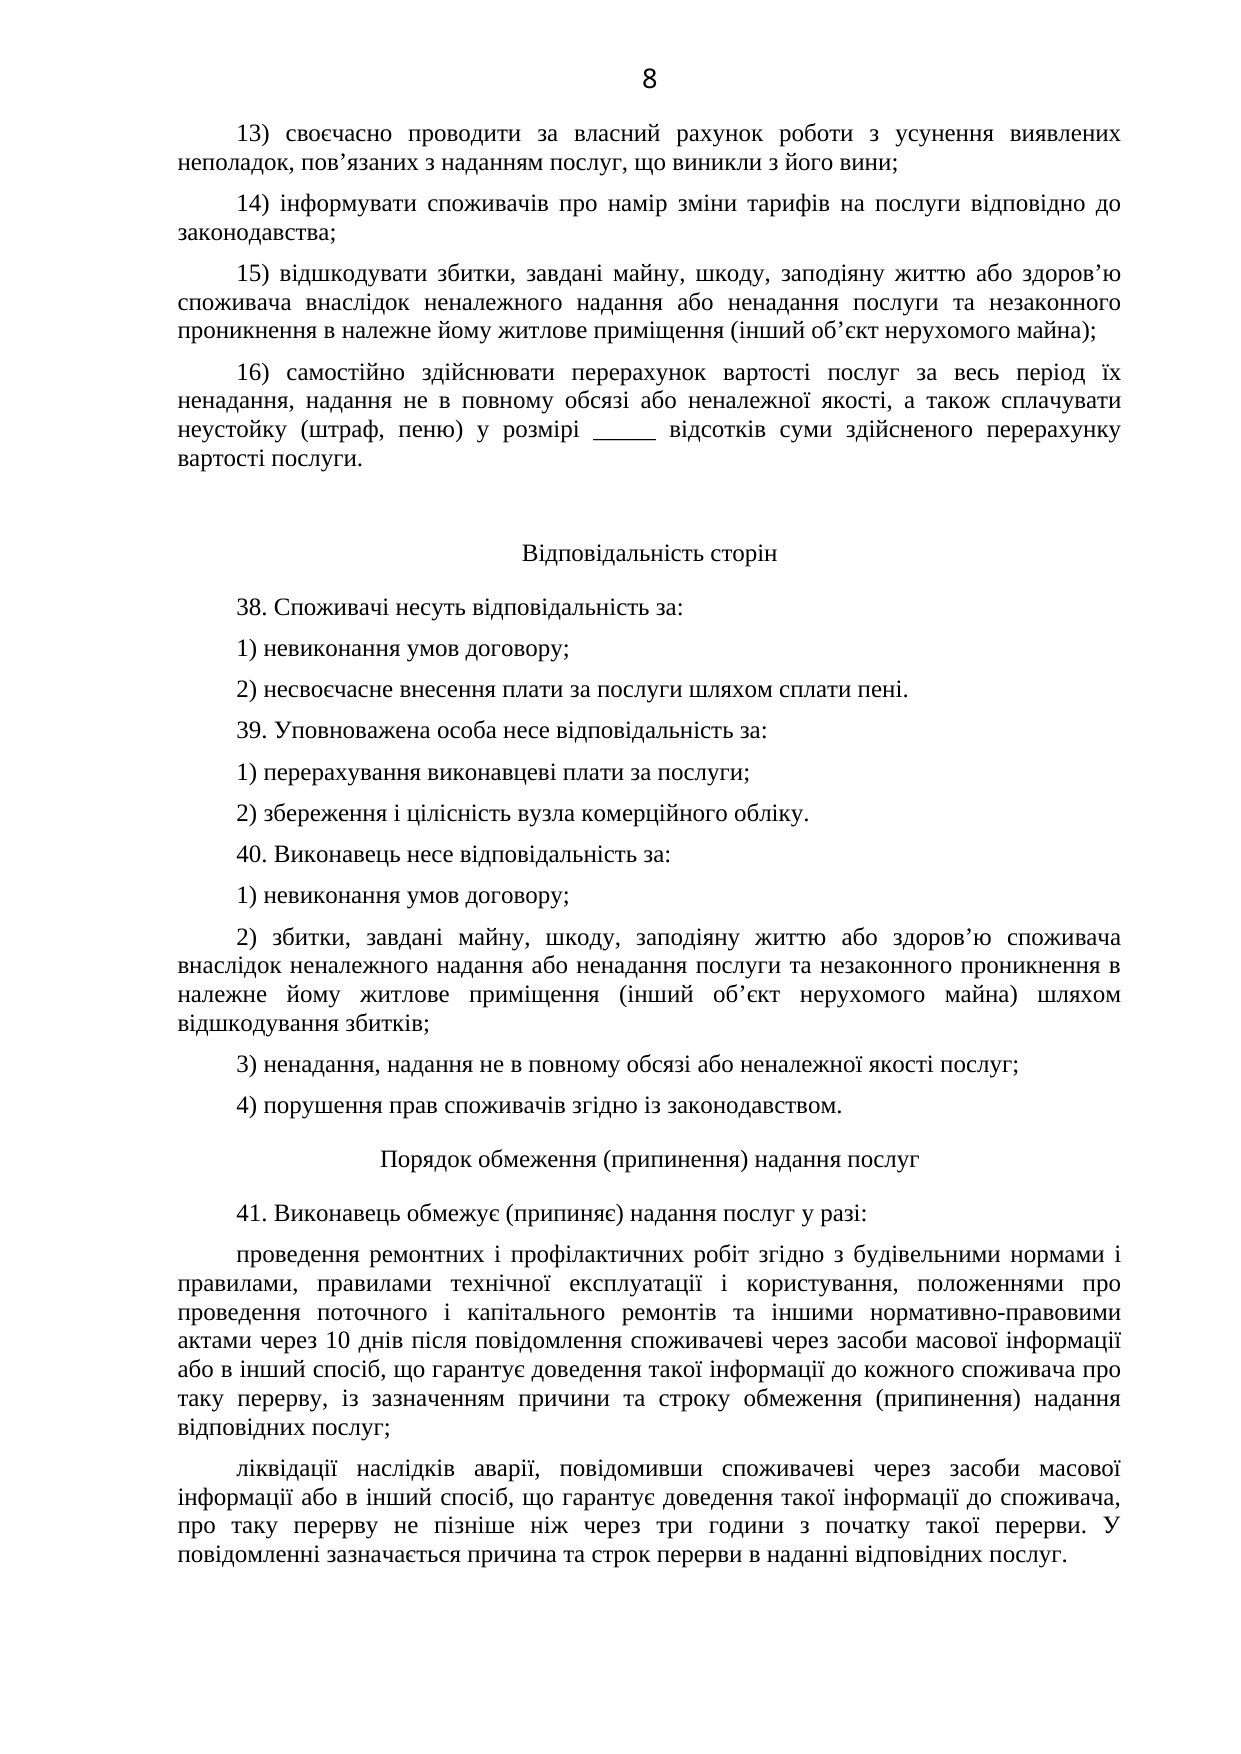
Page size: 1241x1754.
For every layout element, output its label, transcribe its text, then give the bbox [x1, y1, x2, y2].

text 1) перерахування виконавцеві плати за послуги; [177, 757, 1122, 786]
text 14) інформувати споживачів про намір зміни тарифів на послуги відповідно до законодавства; [177, 188, 1122, 246]
text 2) збитки, завдані майну, шкоду, заподіяну життю або здоров’ю споживача внаслідок неналежного надання або ненадання послуги та незаконного проникнення в належне йому житлове приміщення (інший об’єкт нерухомого майна) шляхом відшкодування збитків; [177, 922, 1122, 1037]
text 39. Уповноважена особа несе відповідальність за: [177, 716, 1122, 744]
text проведення ремонтних і профілактичних робіт згідно з будівельними нормами і правилами, правилами технічної експлуатації і користування, положеннями про проведення поточного і капітального ремонтів та іншими нормативно-правовими актами через 10 днів після повідомлення споживачеві через засоби масової інформації або в інший спосіб, що гарантує доведення такої інформації до кожного споживача про таку перерву, із зазначенням причини та строку обмеження (припинення) надання відповідних послуг; [177, 1239, 1122, 1441]
text 3) ненадання, надання не в повному обсязі або неналежної якості послуг; [177, 1049, 1122, 1078]
text Порядок обмеження (припинення) надання послуг [177, 1144, 1122, 1173]
text 1) невиконання умов договору; [177, 633, 1122, 662]
text 4) порушення прав споживачів згідно із законодавством. [177, 1091, 1122, 1119]
text 2) збереження і цілісність вузла комерційного обліку. [177, 798, 1122, 827]
text 38. Споживачі несуть відповідальність за: [177, 592, 1122, 621]
text Відповідальність сторін [177, 538, 1122, 567]
text 40. Виконавець несе відповідальність за: [177, 839, 1122, 868]
text 13) своєчасно проводити за власний рахунок роботи з усунення виявлених неполадок, пов’язаних з наданням послуг, що виникли з його вини; [177, 118, 1122, 176]
text 15) відшкодувати збитки, завдані майну, шкоду, заподіяну життю або здоров’ю споживача внаслідок неналежного надання або ненадання послуги та незаконного проникнення в належне йому житлове приміщення (інший об’єкт нерухомого майна); [177, 258, 1122, 344]
text 1) невиконання умов договору; [177, 881, 1122, 909]
text 16) самостійно здійснювати перерахунок вартості послуг за весь період їх ненадання, надання не в повному обсязі або неналежної якості, а також сплачувати неустойку (штраф, пеню) у розмірі _____ відсотків суми здійсненого перерахунку вартості послуги. [177, 357, 1122, 472]
text 2) несвоєчасне внесення плати за послуги шляхом сплати пені. [177, 674, 1122, 703]
text 41. Виконавець обмежує (припиняє) надання послуг у разі: [177, 1198, 1122, 1227]
text ліквідації наслідків аварії, повідомивши споживачеві через засоби масової інформації або в інший спосіб, що гарантує доведення такої інформації до споживача, про таку перерву не пізніше ніж через три години з початку такої перерви. У повідомленні зазначається причина та строк перерви в наданні відповідних послуг. [177, 1453, 1122, 1568]
